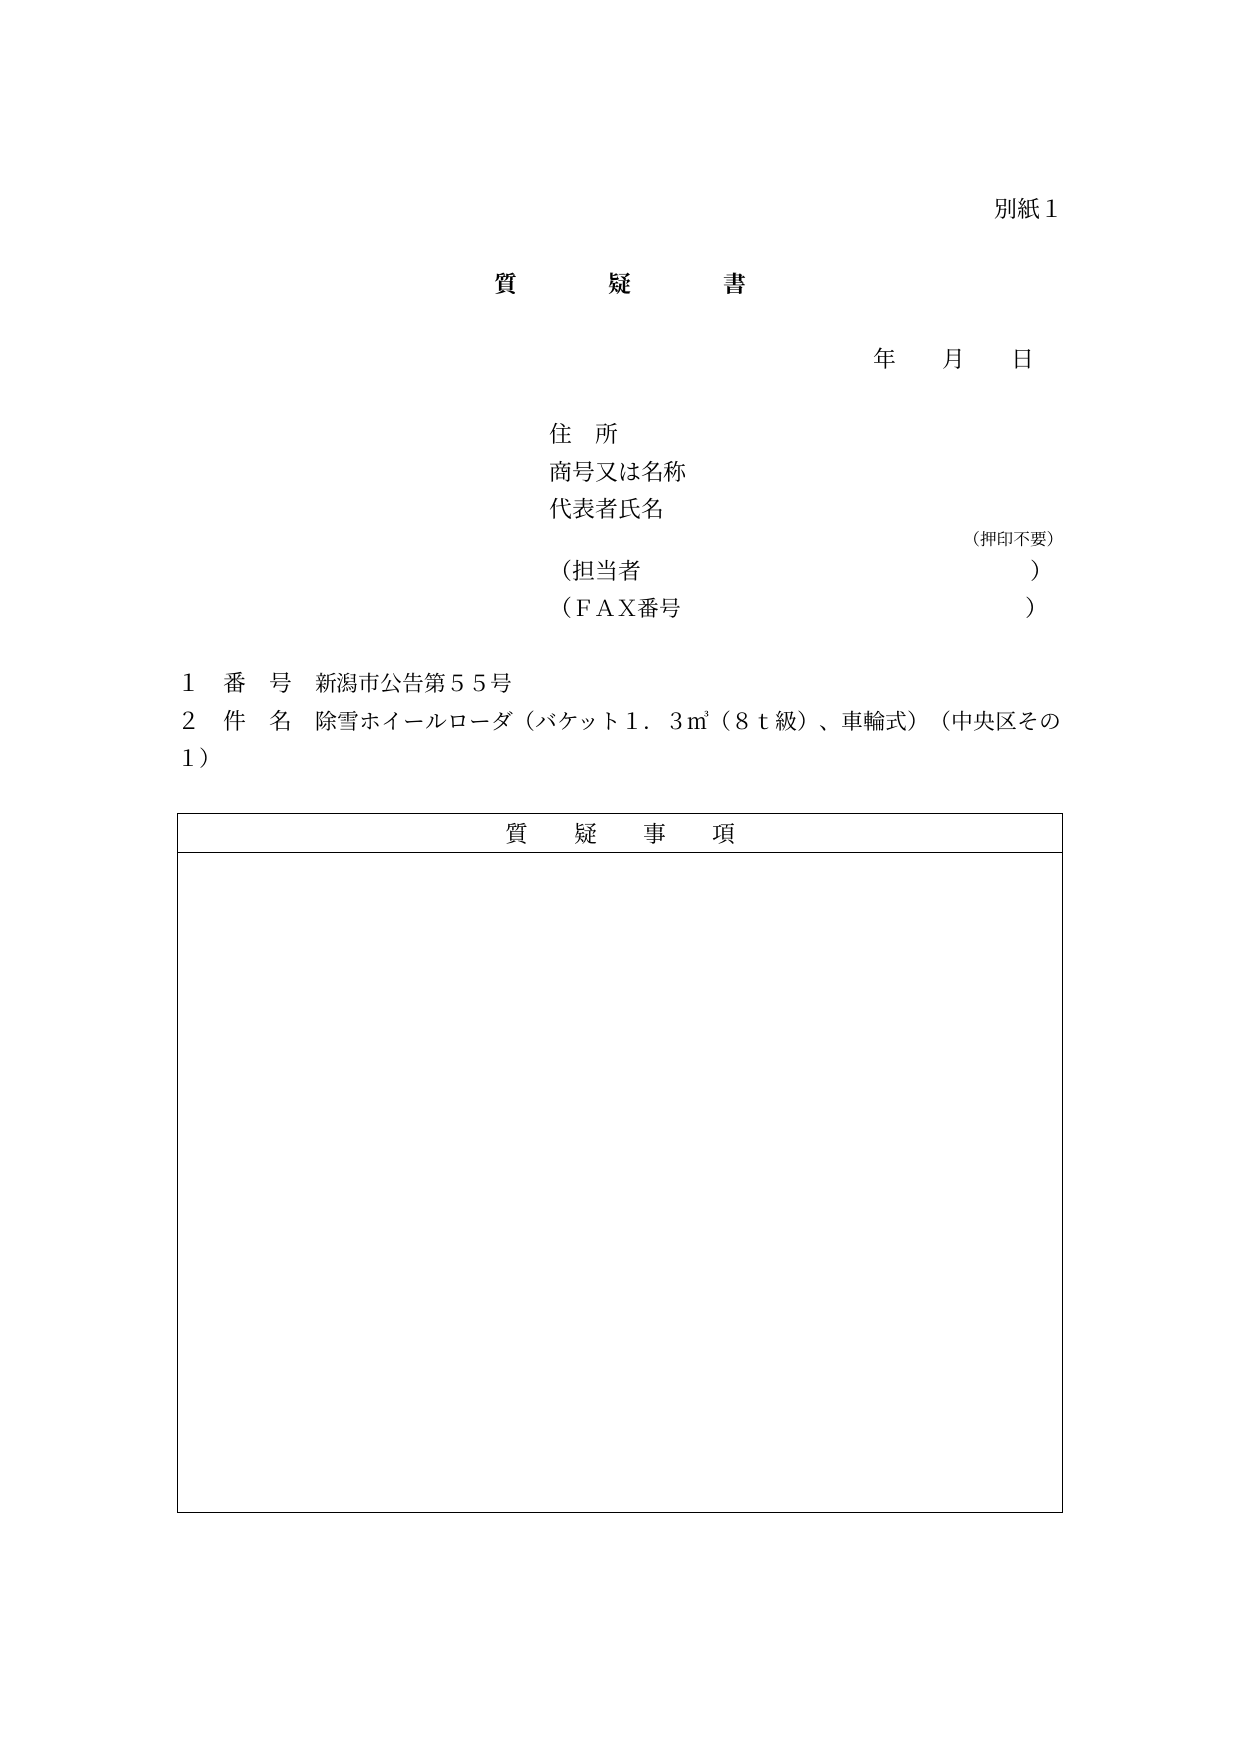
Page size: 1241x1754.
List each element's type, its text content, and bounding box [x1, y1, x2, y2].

text 住 所 [549, 414, 1063, 452]
table_header 質 疑 事 項 [178, 814, 1062, 852]
text ２ 件 名 除雪ホイールローダ（バケット１．３㎥（８ｔ級）、車輪式）（中央区その１） [177, 701, 1063, 776]
text 別紙１ [199, 189, 1063, 227]
text 年 月 日 [177, 339, 1034, 377]
text 質 疑 書 [177, 264, 1063, 302]
text １ 番 号 新潟市公告第５５号 [177, 663, 1063, 701]
text （ＦＡＸ番号 ） [549, 588, 1063, 626]
text （押印不要） [571, 527, 1063, 551]
text 代表者氏名 [549, 489, 1063, 527]
table_cell [178, 853, 1062, 1512]
text 商号又は名称 [549, 452, 1063, 489]
text （担当者 ） [549, 551, 1063, 588]
